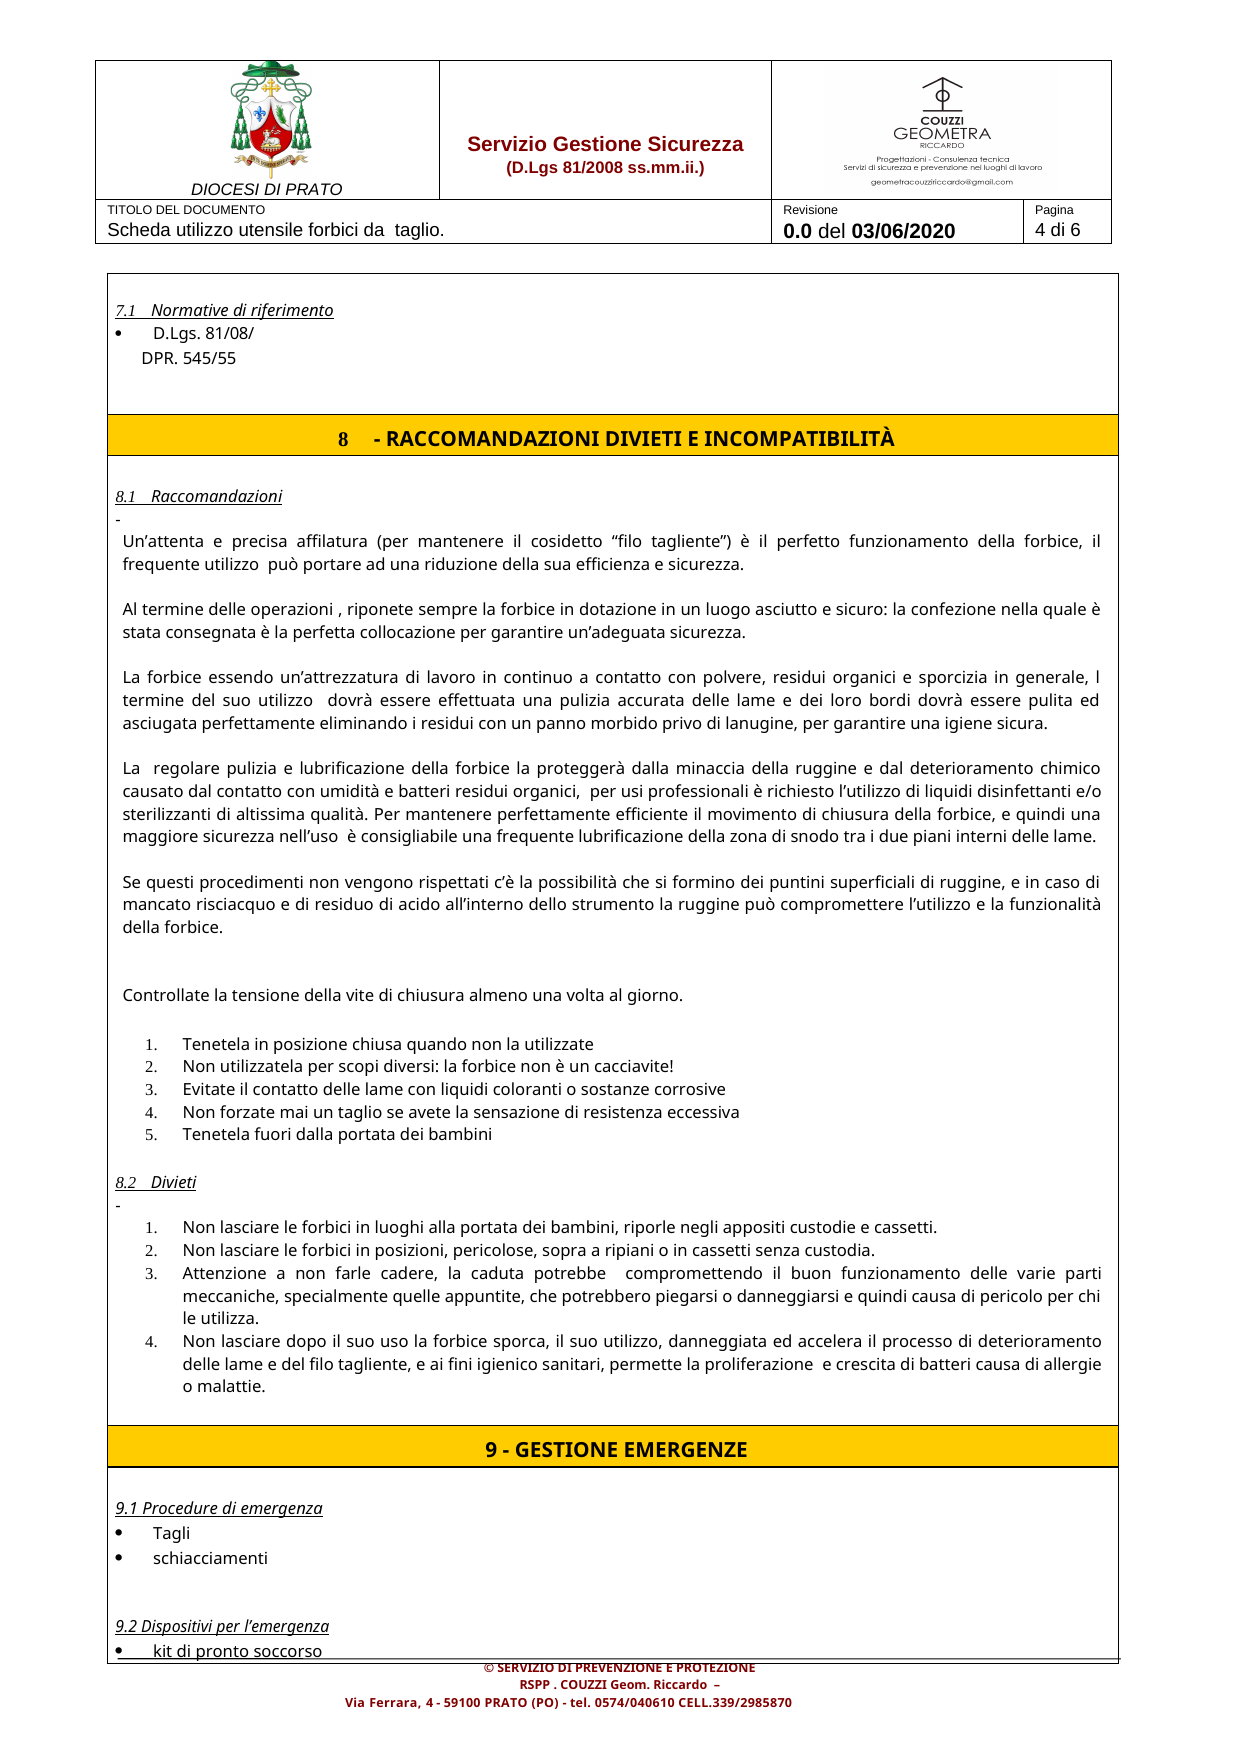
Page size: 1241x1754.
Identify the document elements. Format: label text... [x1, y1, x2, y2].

table_cell Normative di riferimento D.Lgs. 81/08/ DPR. 545/55 [108, 274, 1118, 414]
picture [230, 61, 312, 179]
picture [823, 63, 1060, 195]
table_cell 9.1 Procedure di emergenza Tagli schiacciamenti 9.2 Dispositivi per l’emergenza kit di pronto soccorso [108, 1468, 1118, 1663]
table_cell Raccomandazioni - Un’attenta e precisa affilatura (per mantenere il cosidetto “filo tagliente”) è il perfetto funzionamento della forbice, il frequente utilizzo può portare ad una riduzione della sua efficienza e sicurezza. Al termine delle operazioni , riponete sempre la forbice in dotazione in un luogo asciutto e sicuro: la confezione nella quale è stata consegnata è la perfetta collocazione per garantire un’adeguata sicurezza. La forbice essendo un’attrezzatura di lavoro in continuo a contatto con polvere, residui organici e sporcizia in generale, l termine del suo utilizzo dovrà essere effettuata una pulizia accurata delle lame e dei loro bordi dovrà essere pulita ed asciugata perfettamente eliminando i residui con un panno morbido privo di lanugine, per garantire una igiene sicura. La regolare pulizia e lubrificazione della forbice la proteggerà dalla minaccia della ruggine e dal deterioramento chimico causato dal contatto con umidità e batteri residui organici, per usi professionali è richiesto l’utilizzo di liquidi disinfettanti e/o sterilizzanti di altissima qualità. Per mantenere perfettamente efficiente il movimento di chiusura della forbice, e quindi una maggiore sicurezza nell’uso è consigliabile una frequente lubrificazione della zona di snodo tra i due piani interni delle lame. Se questi procedimenti non vengono rispettati c’è la possibilità che si formino dei puntini superficiali di ruggine, e in caso di mancato risciacquo e di residuo di acido all’interno dello strumento la ruggine può compromettere l’utilizzo e la funzionalità della forbice. Controllate la tensione della vite di chiusura almeno una volta al giorno. Tenetela in posizione chiusa quando non la utilizzate Non utilizzatela per scopi diversi: la forbice non è un cacciavite! Evitate il contatto delle lame con liquidi coloranti o sostanze corrosive Non forzate mai un taglio se avete la sensazione di resistenza eccessiva Tenetela fuori dalla portata dei bambini Divieti - Non lasciare le forbici in luoghi alla portata dei bambini, riporle negli appositi custodie e cassetti. Non lasciare le forbici in posizioni, pericolose, sopra a ripiani o in cassetti senza custodia. Attenzione a non farle cadere, la caduta potrebbe compromettendo il buon funzionamento delle varie parti meccaniche, specialmente quelle appuntite, che potrebbero piegarsi o danneggiarsi e quindi causa di pericolo per chi le utilizza. Non lasciare dopo il suo uso la forbice sporca, il suo utilizzo, danneggiata ed accelera il processo di deterioramento delle lame e del filo tagliente, e ai fini igienico sanitari, permette la proliferazione e crescita di batteri causa di allergie o malattie. [108, 456, 1118, 1425]
table_cell - RACCOMANDAZIONI DIVIETI E INCOMPATIBILITÀ [108, 415, 1118, 455]
table_cell 9 - GESTIONE EMERGENZE [108, 1426, 1118, 1466]
